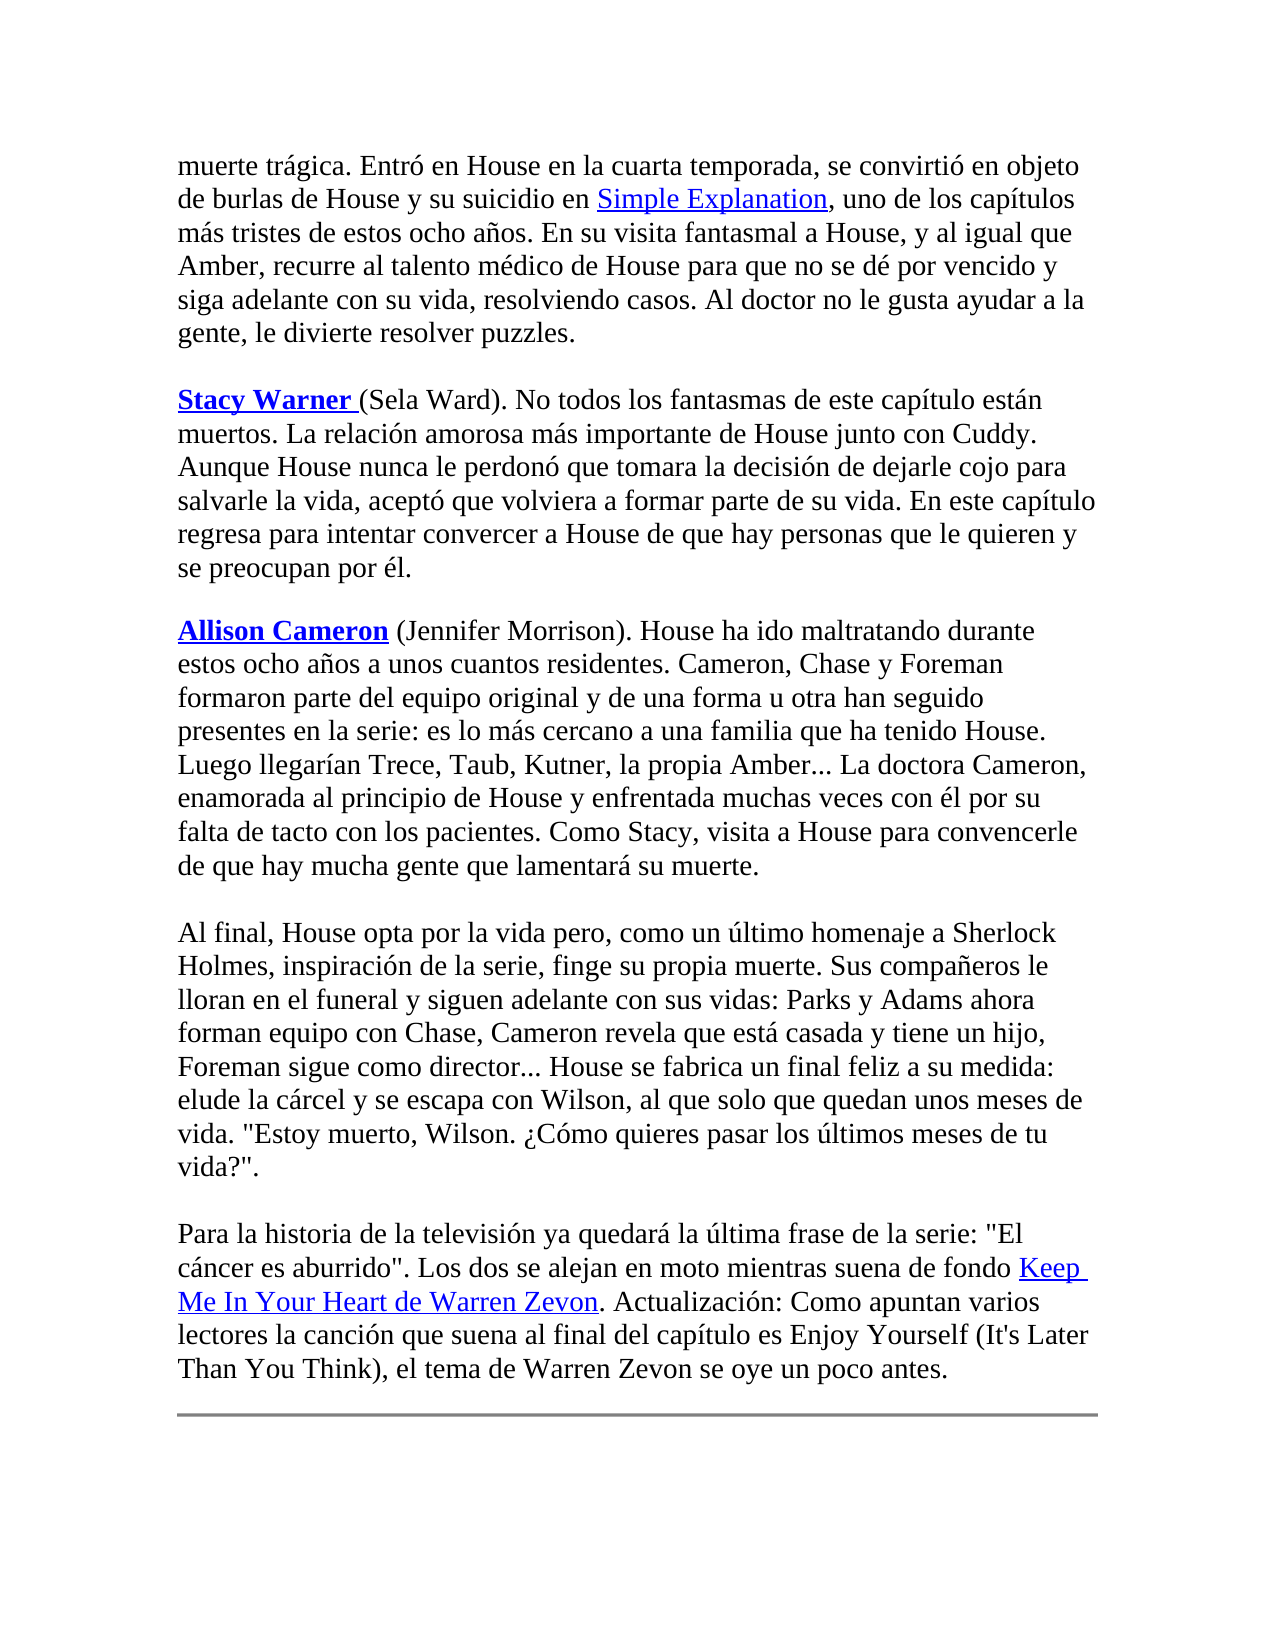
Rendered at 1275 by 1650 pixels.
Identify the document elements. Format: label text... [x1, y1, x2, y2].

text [177, 148, 1098, 584]
text Allison Cameron (Jennifer Morrison). House ha ido maltratando durante estos ocho años a unos cuantos residentes. Cameron, Chase y Foreman formaron parte del equipo original y de una forma u otra han seguido presentes en la serie: es lo más cercano a una familia que ha tenido House. Luego llegarían Trece, Taub, Kutner, la propia Amber... La doctora Cameron, enamorada al principio de House y enfrentada muchas veces con él por su falta de tacto con los pacientes. Como Stacy, visita a House para convencerle de que hay mucha gente que lamentará su muerte. Al final, House opta por la vida pero, como un último homenaje a Sherlock Holmes, inspiración de la serie, finge su propia muerte. Sus compañeros le lloran en el funeral y siguen adelante con sus vidas: Parks y Adams ahora forman equipo con Chase, Cameron revela que está casada y tiene un hijo, Foreman sigue como director... House se fabrica un final feliz a su medida: elude la cárcel y se escapa con Wilson, al que solo que quedan unos meses de vida. "Estoy muerto, Wilson. ¿Cómo quieres pasar los últimos meses de tu vida?". Para la historia de la televisión ya quedará la última frase de la serie: "El cáncer es aburrido". Los dos se alejan en moto mientras suena de fondo Keep Me In Your Heart de Warren Zevon. Actualización: Como apuntan varios lectores la canción que suena al final del capítulo es Enjoy Yourself (It's Later Than You Think), el tema de Warren Zevon se oye un poco antes. [177, 613, 1098, 1384]
